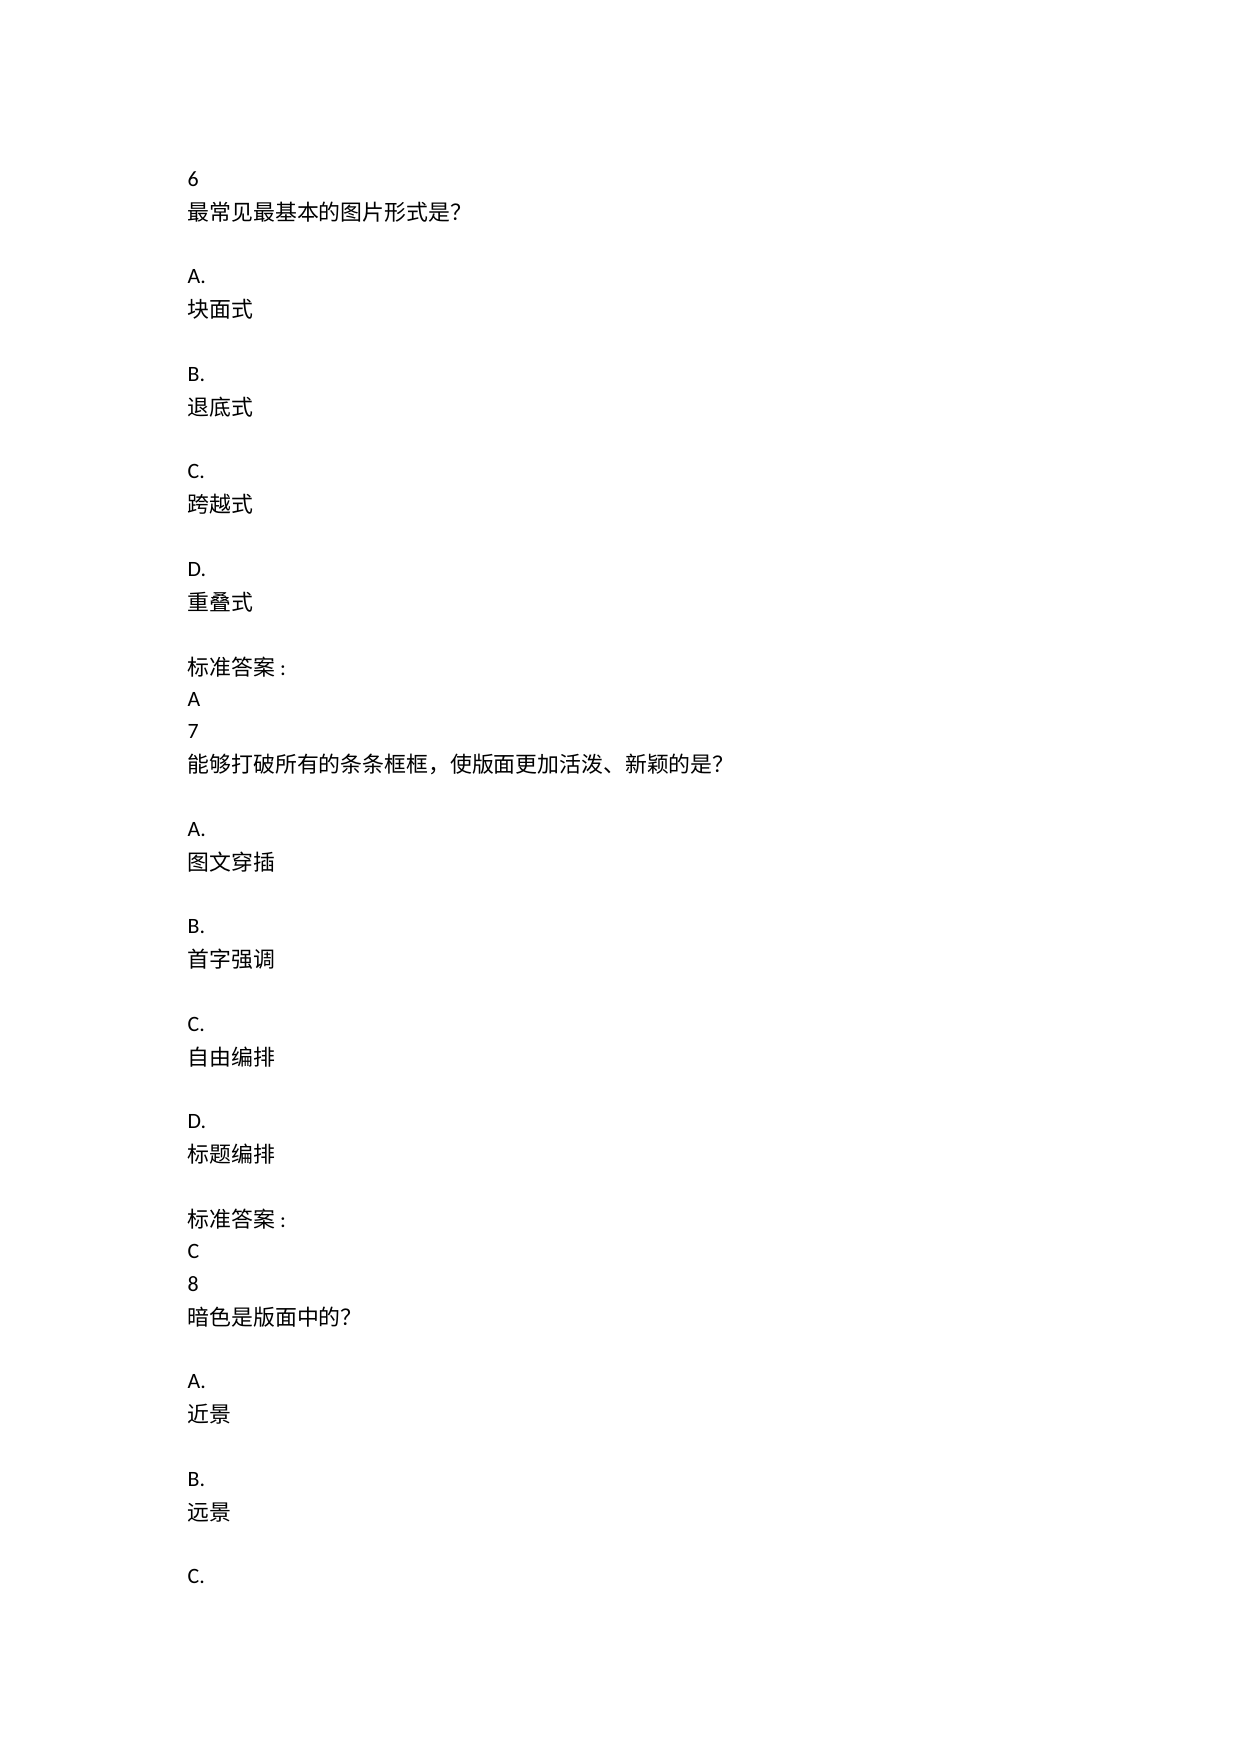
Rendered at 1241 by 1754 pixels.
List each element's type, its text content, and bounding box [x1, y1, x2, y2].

text 跨越式 [187, 487, 1053, 519]
text A. [187, 259, 1053, 292]
text 近景 [187, 1397, 1053, 1429]
text 重叠式 [187, 584, 1053, 617]
text C. [187, 1007, 1053, 1039]
text C. [187, 454, 1053, 487]
text 标准答案 : [187, 649, 1053, 682]
text 块面式 [187, 292, 1053, 324]
text 图文穿插 [187, 844, 1053, 877]
text B. [187, 909, 1053, 942]
text 自由编排 [187, 1039, 1053, 1072]
text 6 [187, 162, 1053, 194]
text 7 [187, 714, 1053, 747]
text 暗色是版面中的？ [187, 1299, 1053, 1332]
text B. [187, 357, 1053, 389]
text C [187, 1234, 1053, 1267]
text A. [187, 1364, 1053, 1397]
text 退底式 [187, 389, 1053, 422]
text 标准答案 : [187, 1202, 1053, 1234]
text 能够打破所有的条条框框，使版面更加活泼、新颖的是？ [187, 747, 1053, 779]
text 标题编排 [187, 1137, 1053, 1169]
text C. [187, 1559, 1053, 1592]
text 首字强调 [187, 942, 1053, 974]
text D. [187, 1104, 1053, 1137]
text 远景 [187, 1494, 1053, 1527]
text D. [187, 552, 1053, 584]
text 最常见最基本的图片形式是？ [187, 194, 1053, 227]
text A. [187, 812, 1053, 844]
text B. [187, 1462, 1053, 1494]
text A [187, 682, 1053, 714]
text 8 [187, 1267, 1053, 1299]
